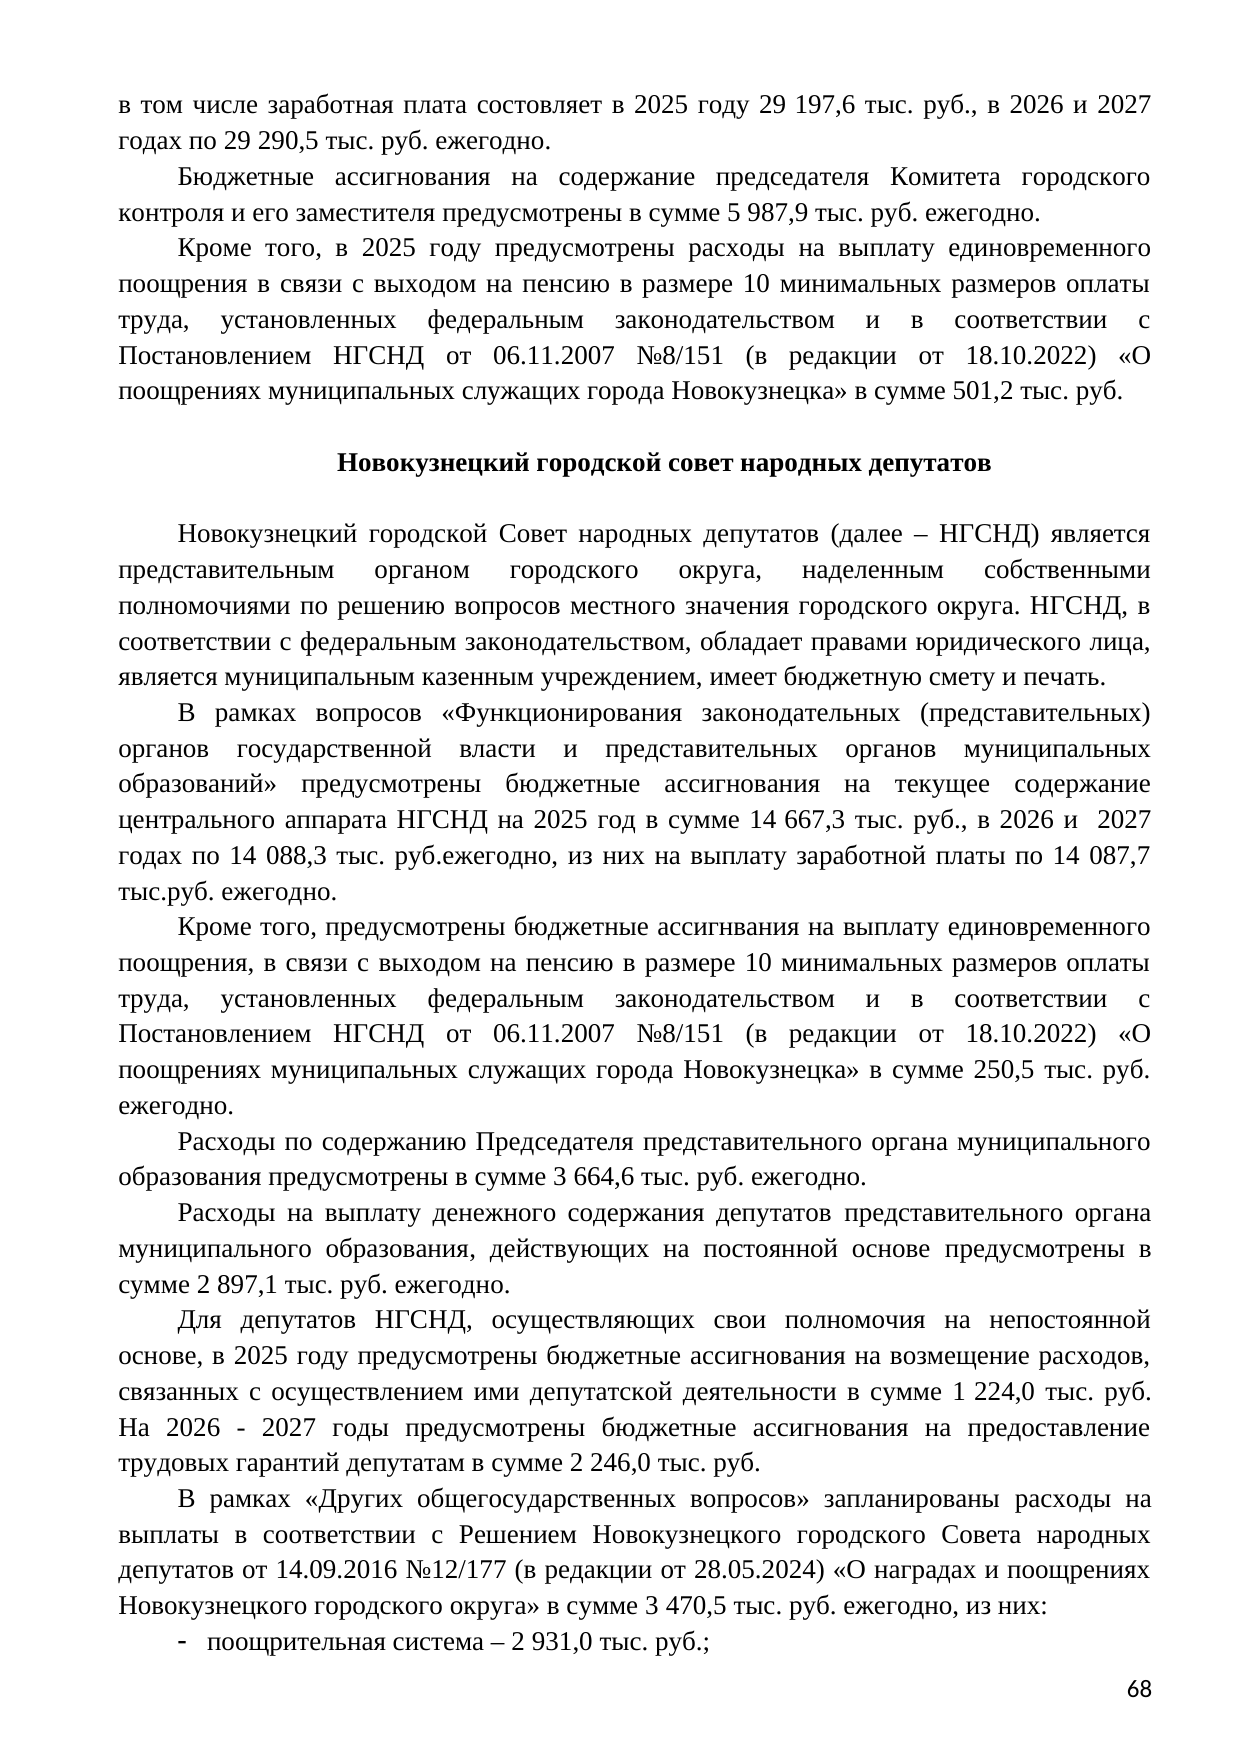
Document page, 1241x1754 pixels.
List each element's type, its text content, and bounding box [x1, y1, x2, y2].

text В рамках вопросов «Функционирования законодательных (представительных) органов государственной власти и представительных органов муниципальных образований» предусмотрены бюджетные ассигнования на текущее содержание центрального аппарата НГСНД на 2025 год в сумме 14 667,3 тыс. руб., в 2026 и 2027 годах по 14 088,3 тыс. руб.ежегодно, из них на выплату заработной платы по 14 087,7 тыс.руб. ежегодно. [118, 696, 1152, 906]
text Кроме того, в 2025 году предусмотрены расходы на выплату единовременного поощрения в связи с выходом на пенсию в размере 10 минимальных размеров оплаты труда, установленных федеральным законодательством и в соответствии с Постановлением НГСНД от 06.11.2007 №8/151 (в редакции от 18.10.2022) «О поощрениях муниципальных служащих города Новокузнецка» в сумме 501,2 тыс. руб. [118, 232, 1152, 406]
text Новокузнецкий городской совет народных депутатов [118, 446, 1152, 477]
text Расходы на выплату денежного содержания депутатов представительного органа муниципального образования, действующих на постоянной основе предусмотрены в сумме 2 897,1 тыс. руб. ежегодно. [118, 1196, 1152, 1299]
text Расходы по содержанию Председателя представительного органа муниципального образования предусмотрены в сумме 3 664,6 тыс. руб. ежегодно. [118, 1125, 1152, 1192]
text В рамках «Других общегосударственных вопросов» запланированы расходы на выплаты в соответствии с Решением Новокузнецкого городского Совета народных депутатов от 14.09.2016 №12/177 (в редакции от 28.05.2024) «О наградах и поощрениях Новокузнецкого городского округа» в сумме 3 470,5 тыс. руб. ежегодно, из них: [118, 1482, 1152, 1620]
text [118, 89, 1152, 156]
list поощрительная система – 2 931,0 тыс. руб.; [118, 1625, 1152, 1656]
text Кроме того, предусмотрены бюджетные ассигнвания на выплату единовременного поощрения, в связи с выходом на пенсию в размере 10 минимальных размеров оплаты труда, установленных федеральным законодательством и в соответствии с Постановлением НГСНД от 06.11.2007 №8/151 (в редакции от 18.10.2022) «О поощрениях муниципальных служащих города Новокузнецка» в сумме 250,5 тыс. руб. ежегодно. [118, 910, 1152, 1120]
text Бюджетные ассигнования на содержание председателя Комитета городского контроля и его заместителя предусмотрены в сумме 5 987,9 тыс. руб. ежегодно. [118, 160, 1152, 227]
text Новокузнецкий городской Совет народных депутатов (далее – НГСНД) является представительным органом городского округа, наделенным собственными полномочиями по решению вопросов местного значения городского округа. НГСНД, в соответствии с федеральным законодательством, обладает правами юридического лица, является муниципальным казенным учреждением, имеет бюджетную смету и печать. [118, 517, 1152, 691]
text Для депутатов НГСНД, осуществляющих свои полномочия на непостоянной основе, в 2025 году предусмотрены бюджетные ассигнования на возмещение расходов, связанных с осуществлением ими депутатской деятельности в сумме 1 224,0 тыс. руб. На 2026 - 2027 годы предусмотрены бюджетные ассигнования на предоставление трудовых гарантий депутатам в сумме 2 246,0 тыс. руб. [118, 1303, 1152, 1477]
